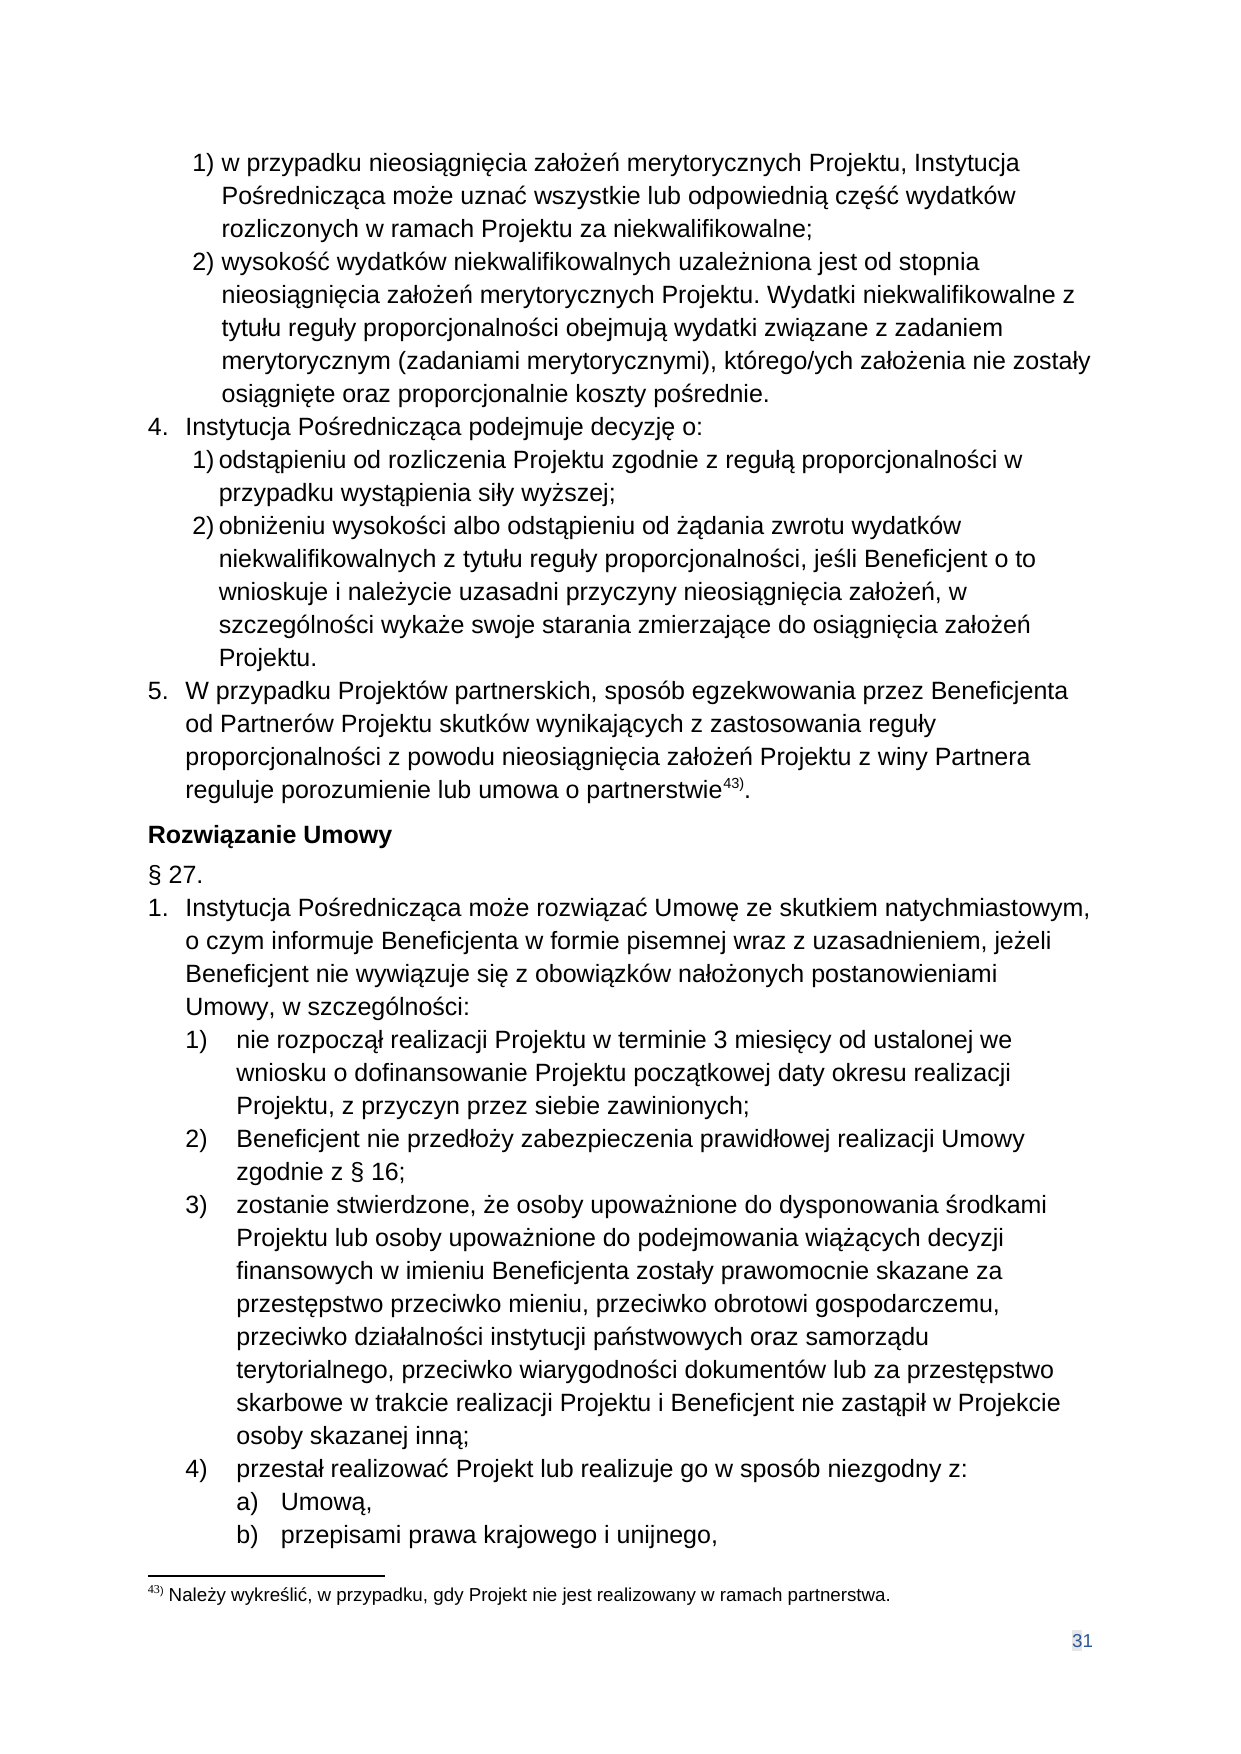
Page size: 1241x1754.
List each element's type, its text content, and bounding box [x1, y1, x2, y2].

list odstąpieniu od rozliczenia Projektu zgodnie z regułą proporcjonalności w przypadku wystąpienia siły wyższej; [192, 445, 1093, 507]
list przepisami prawa krajowego i unijnego, [236, 1520, 1093, 1549]
list nie rozpoczął realizacji Projektu w terminie 3 miesięcy od ustalonej we wniosku o dofinansowanie Projektu początkowej daty okresu realizacji Projektu, z przyczyn przez siebie zawinionych; [185, 1025, 1093, 1120]
list obniżeniu wysokości albo odstąpieniu od żądania zwrotu wydatków niekwalifikowalnych z tytułu reguły proporcjonalności, jeśli Beneficjent o to wnioskuje i należycie uzasadni przyczyny nieosiągnięcia założeń, w szczególności wykaże swoje starania zmierzające do osiągnięcia założeń Projektu. [192, 511, 1093, 672]
list zostanie stwierdzone, że osoby upoważnione do dysponowania środkami Projektu lub osoby upoważnione do podejmowania wiążących decyzji finansowych w imieniu Beneficjenta zostały prawomocnie skazane za przestępstwo przeciwko mieniu, przeciwko obrotowi gospodarczemu, przeciwko działalności instytucji państwowych oraz samorządu terytorialnego, przeciwko wiarygodności dokumentów lub za przestępstwo skarbowe w trakcie realizacji Projektu i Beneficjent nie zastąpił w Projekcie osoby skazanej inną; [185, 1190, 1093, 1450]
list Beneficjent nie przedłoży zabezpieczenia prawidłowej realizacji Umowy zgodnie z § 16; [185, 1124, 1093, 1186]
list wysokość wydatków niekwalifikowalnych uzależniona jest od stopnia nieosiągnięcia założeń merytorycznych Projektu. Wydatki niekwalifikowalne z tytułu reguły proporcjonalności obejmują wydatki związane z zadaniem merytorycznym (zadaniami merytorycznymi), którego/ych założenia nie zostały osiągnięte oraz proporcjonalnie koszty pośrednie. [192, 247, 1093, 407]
list w przypadku nieosiągnięcia założeń merytorycznych Projektu, Instytucja Pośrednicząca może uznać wszystkie lub odpowiednią część wydatków rozliczonych w ramach Projektu za niekwalifikowalne; [192, 148, 1093, 242]
subtitle Rozwiązanie Umowy [148, 821, 1093, 849]
list przestał realizować Projekt lub realizuje go w sposób niezgodny z: [185, 1454, 1093, 1483]
subtitle § 27. [148, 860, 1093, 888]
list Umową, [236, 1487, 1093, 1516]
list Instytucja Pośrednicząca może rozwiązać Umowę ze skutkiem natychmiastowym, o czym informuje Beneficjenta w formie pisemnej wraz z uzasadnieniem, jeżeli Beneficjent nie wywiązuje się z obowiązków nałożonych postanowieniami Umowy, w szczególności: [148, 893, 1093, 1021]
list Instytucja Pośrednicząca podejmuje decyzję o: [148, 412, 1093, 441]
list W przypadku Projektów partnerskich, sposób egzekwowania przez Beneficjenta od Partnerów Projektu skutków wynikających z zastosowania reguły proporcjonalności z powodu nieosiągnięcia założeń Projektu z winy Partnera reguluje porozumienie lub umowa o partnerstwie). [148, 676, 1093, 804]
